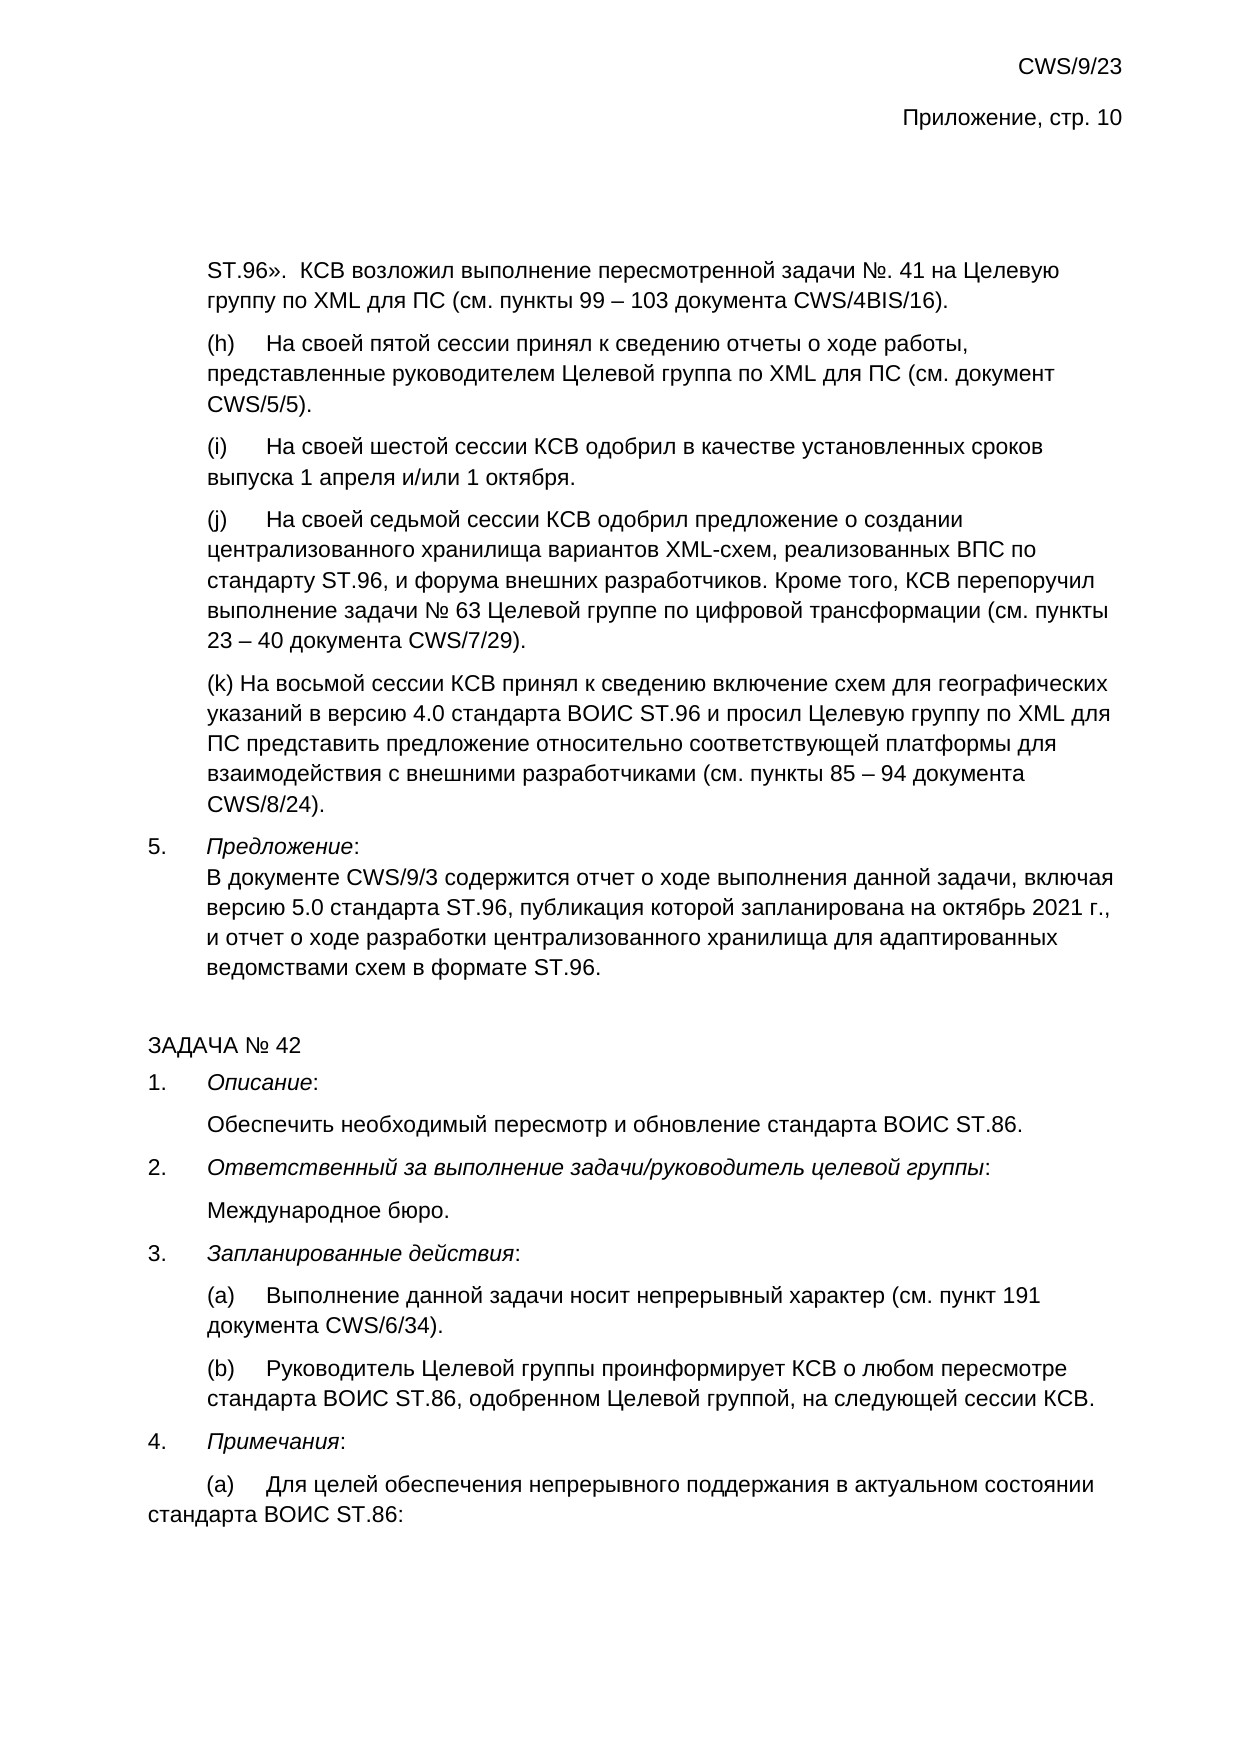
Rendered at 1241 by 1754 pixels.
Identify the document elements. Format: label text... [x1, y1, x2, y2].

subtitle ЗАДАЧА № 42 [148, 1032, 1122, 1059]
text 1. Описание: [148, 1069, 1122, 1095]
text Международное бюро. [148, 1197, 1122, 1223]
text (j) На своей седьмой сессии КСВ одобрил предложение о создании централизованного хранилища вариантов XML-схем, реализованных ВПС по стандарту ST.96, и форума внешних разработчиков. Кроме того, КСВ перепоручил выполнение задачи № 63 Целевой группе по цифровой трансформации (см. пункты 23 – 40 документа CWS/7/29). [207, 506, 1122, 653]
text (i) На своей шестой сессии КСВ одобрил в качестве установленных сроков выпуска 1 апреля и/или 1 октября. [207, 433, 1122, 490]
text (a) Для целей обеспечения непрерывного поддержания в актуальном состоянии стандарта ВОИС ST.86: [148, 1471, 1122, 1527]
text (k) На восьмой сессии КСВ принял к сведению включение схем для географических указаний в версию 4.0 стандарта ВОИС ST.96 и просил Целевую группу по XML для ПС представить предложение относительно соответствующей платформы для взаимодействия с внешними разработчиками (см. пункты 85 – 94 документа CWS/8/24). [207, 670, 1122, 817]
text 3. Запланированные действия: [148, 1239, 1122, 1266]
text Обеспечить необходимый пересмотр и обновление стандарта ВОИС ST.86. [148, 1111, 1122, 1138]
text 5. Предложение: В документе CWS/9/3 содержится отчет о ходе выполнения данной задачи, включая версию 5.0 стандарта ST.96, публикация которой запланирована на октябрь 2021 г., и отчет о ходе разработки централизованного хранилища для адаптированных ведомствами схем в формате ST.96. [148, 833, 1122, 981]
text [207, 257, 1122, 314]
text 4. Примечания: [148, 1428, 1122, 1454]
text (a) Выполнение данной задачи носит непрерывный характер (см. пункт 191 документа CWS/6/34). [148, 1282, 1122, 1339]
text (b) Руководитель Целевой группы проинформирует КСВ о любом пересмотре стандарта ВОИС ST.86, одобренном Целевой группой, на следующей сессии КСВ. [207, 1355, 1122, 1412]
text 2. Ответственный за выполнение задачи/руководитель целевой группы: [148, 1154, 1122, 1181]
text (h) На своей пятой сессии принял к сведению отчеты о ходе работы, представленные руководителем Целевой группа по XML для ПС (см. документ CWS/5/5). [207, 330, 1122, 417]
